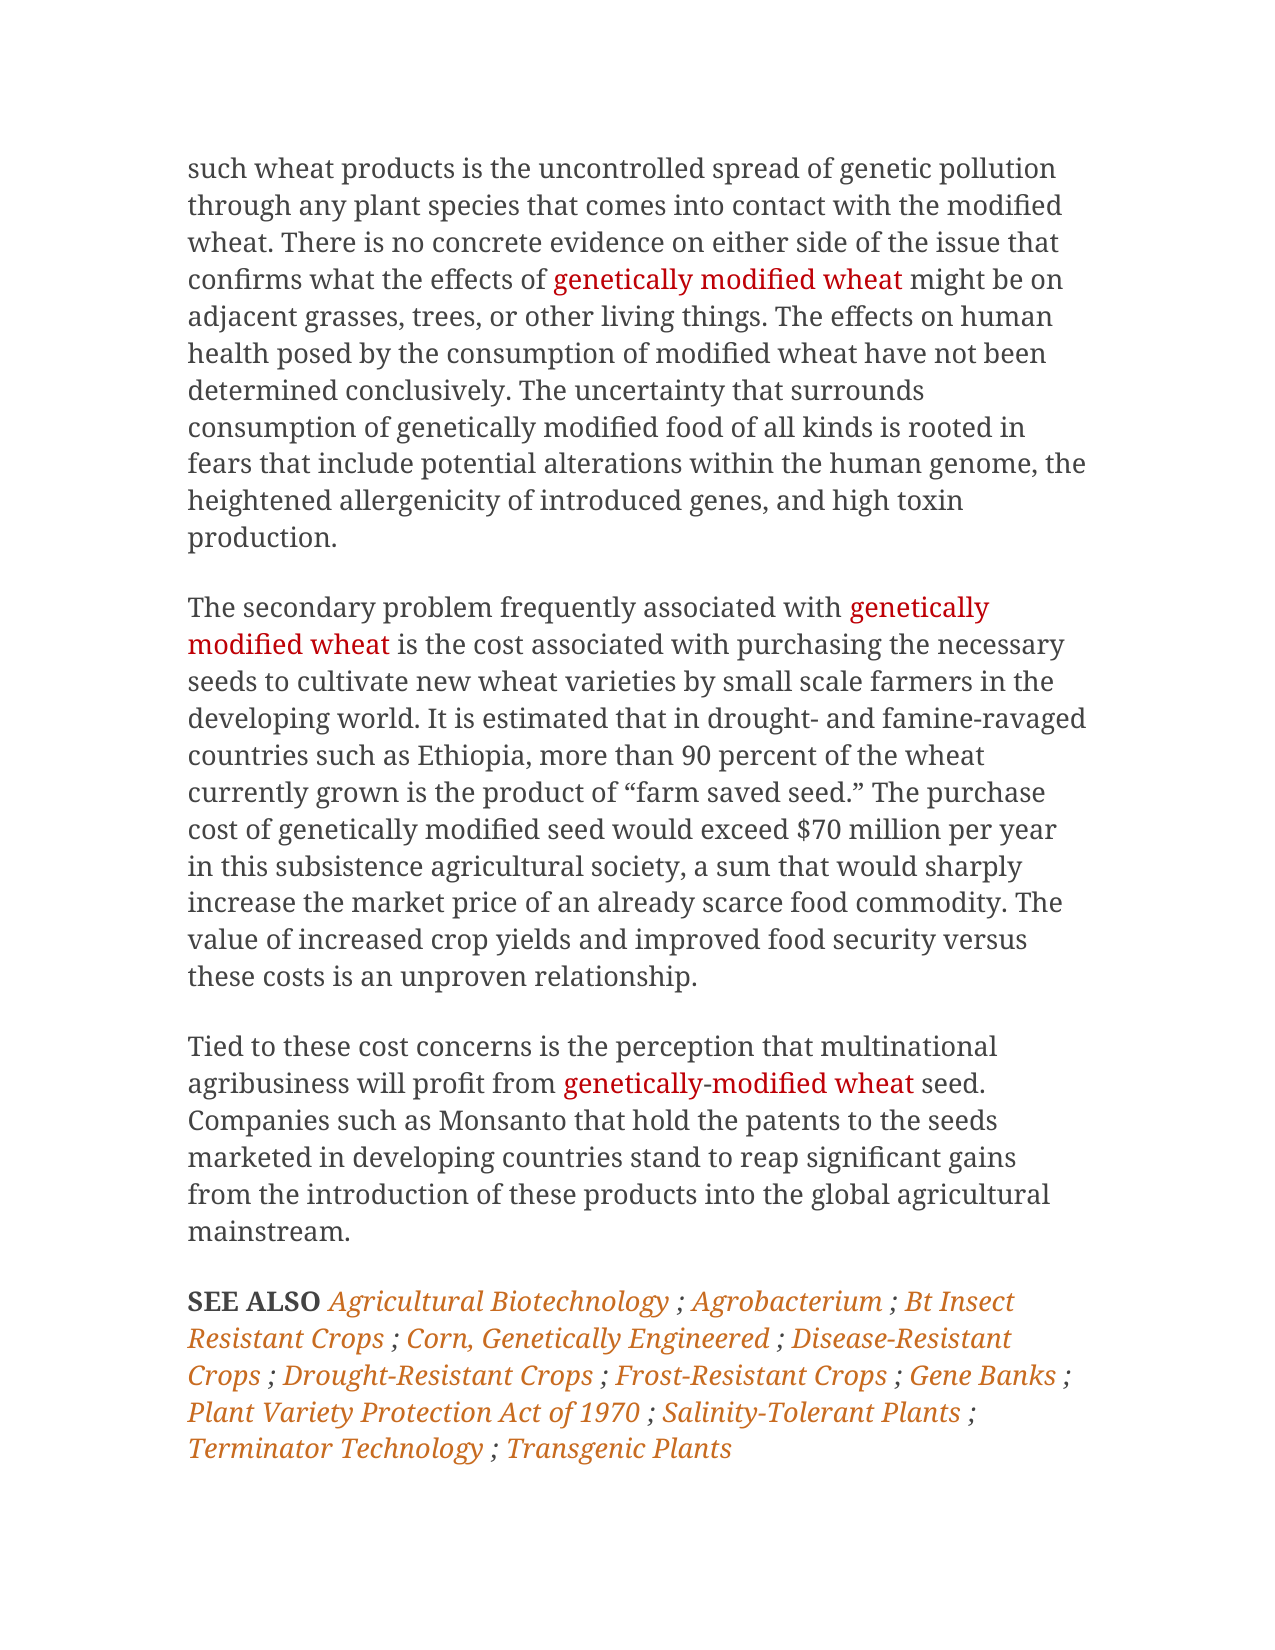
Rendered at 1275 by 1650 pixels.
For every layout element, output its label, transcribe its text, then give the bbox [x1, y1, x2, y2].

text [187, 150, 1087, 556]
text Tied to these cost concerns is the perception that multinational agribusiness will profit from genetically-modified wheat seed. Companies such as Monsanto that hold the patents to the seeds marketed in developing countries stand to reap significant gains from the introduction of these products into the global agricultural mainstream. [187, 1028, 1087, 1249]
text The secondary problem frequently associated with genetically modified wheat is the cost associated with purchasing the necessary seeds to cultivate new wheat varieties by small scale farmers in the developing world. It is estimated that in drought- and famine-ravaged countries such as Ethiopia, more than 90 percent of the wheat currently grown is the product of “farm saved seed.” The purchase cost of genetically modified seed would exceed $70 million per year in this subsistence agricultural society, a sum that would sharply increase the market price of an already scarce food commodity. The value of increased crop yields and improved food security versus these costs is an unproven relationship. [187, 589, 1087, 994]
text SEE ALSO Agricultural Biotechnology ; Agrobacterium ; Bt Insect Resistant Crops ; Corn, Genetically Engineered ; Disease-Resistant Crops ; Drought-Resistant Crops ; Frost-Resistant Crops ; Gene Banks ; Plant Variety Protection Act of 1970 ; Salinity-Tolerant Plants ; Terminator Technology ; Transgenic Plants [187, 1282, 1087, 1467]
